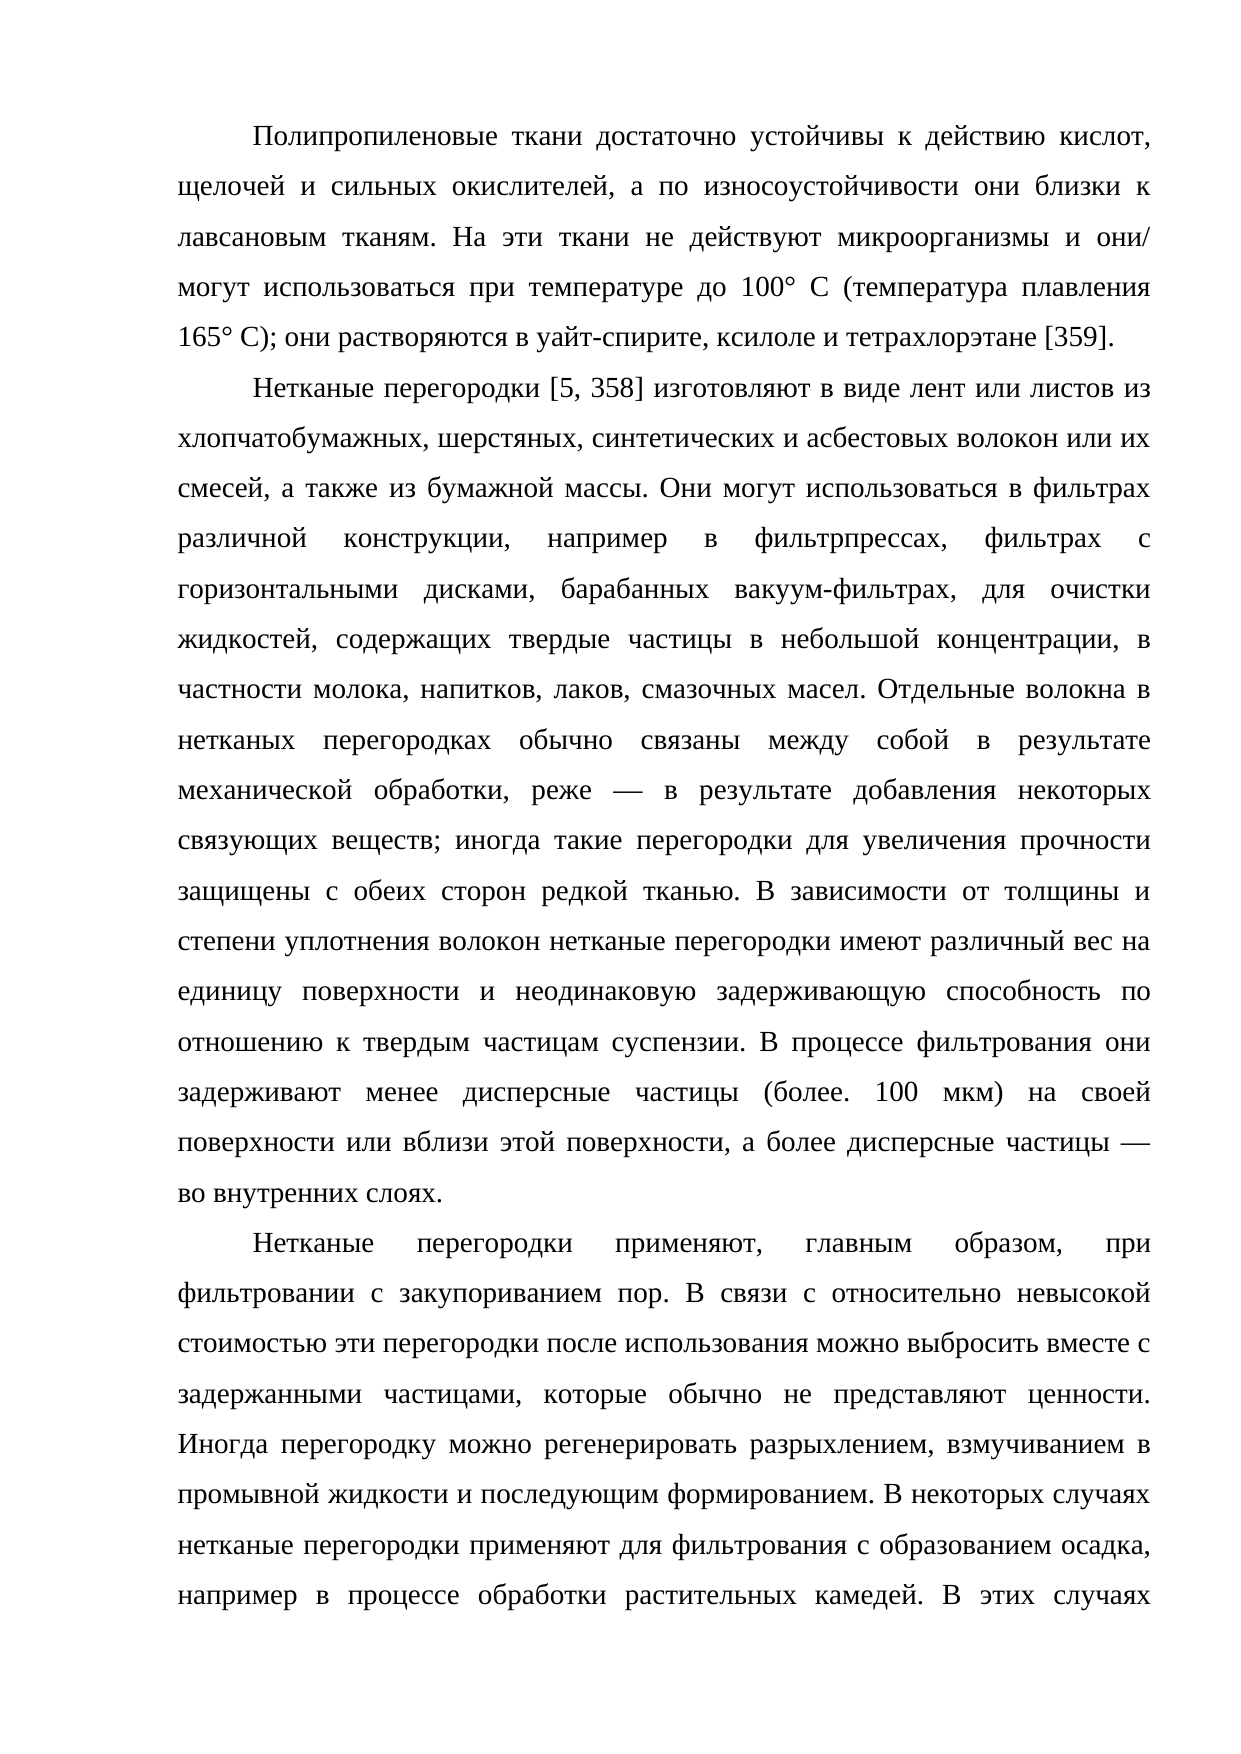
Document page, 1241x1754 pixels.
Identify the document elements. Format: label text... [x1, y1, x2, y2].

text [177, 1225, 1152, 1611]
text Нетканые перегородки [5, 358] изготовляют в виде лент или листов из хлопчатобумажных, шерстяных, синтетических и асбестовых волокон или их смесей, а также из бумажной массы. Они могут использоваться в фильтрах различной конструкции, например в фильтрпрессах, фильтрах с горизонтальными дисками, барабанных вакуум-фильтрах, для очистки жидкостей, содержащих твердые частицы в небольшой концентрации, в частности молока, напитков, лаков, смазочных масел. Отдельные волокна в нетканых перегородках обычно связаны между собой в результате механической обработки, реже — в результате добавления некоторых связующих веществ; иногда такие перегородки для увеличения прочности защищены с обеих сторон редкой тканью. В зависимости от толщины и степени уплотнения волокон нетканые перегородки имеют различный вес на единицу поверхности и неодинаковую задерживающую способность по отношению к твердым частицам суспензии. В процессе фильтрования они задерживают менее дисперсные частицы (более. 100 мкм) на своей поверхности или вблизи этой поверхности, а более дисперсные частицы — во внутренних слоях. [177, 370, 1152, 1208]
text Полипропиленовые ткани достаточно устойчивы к действию кислот, щелочей и сильных окислителей, а по износоустойчивости они близки к лавсановым тканям. На эти ткани не действуют микроорганизмы и они/ могут использоваться при температуре до 100° С (температура плавления 165° С); они растворяются в уайт-спирите, ксилоле и тетрахлорэтане [359]. [177, 118, 1152, 353]
